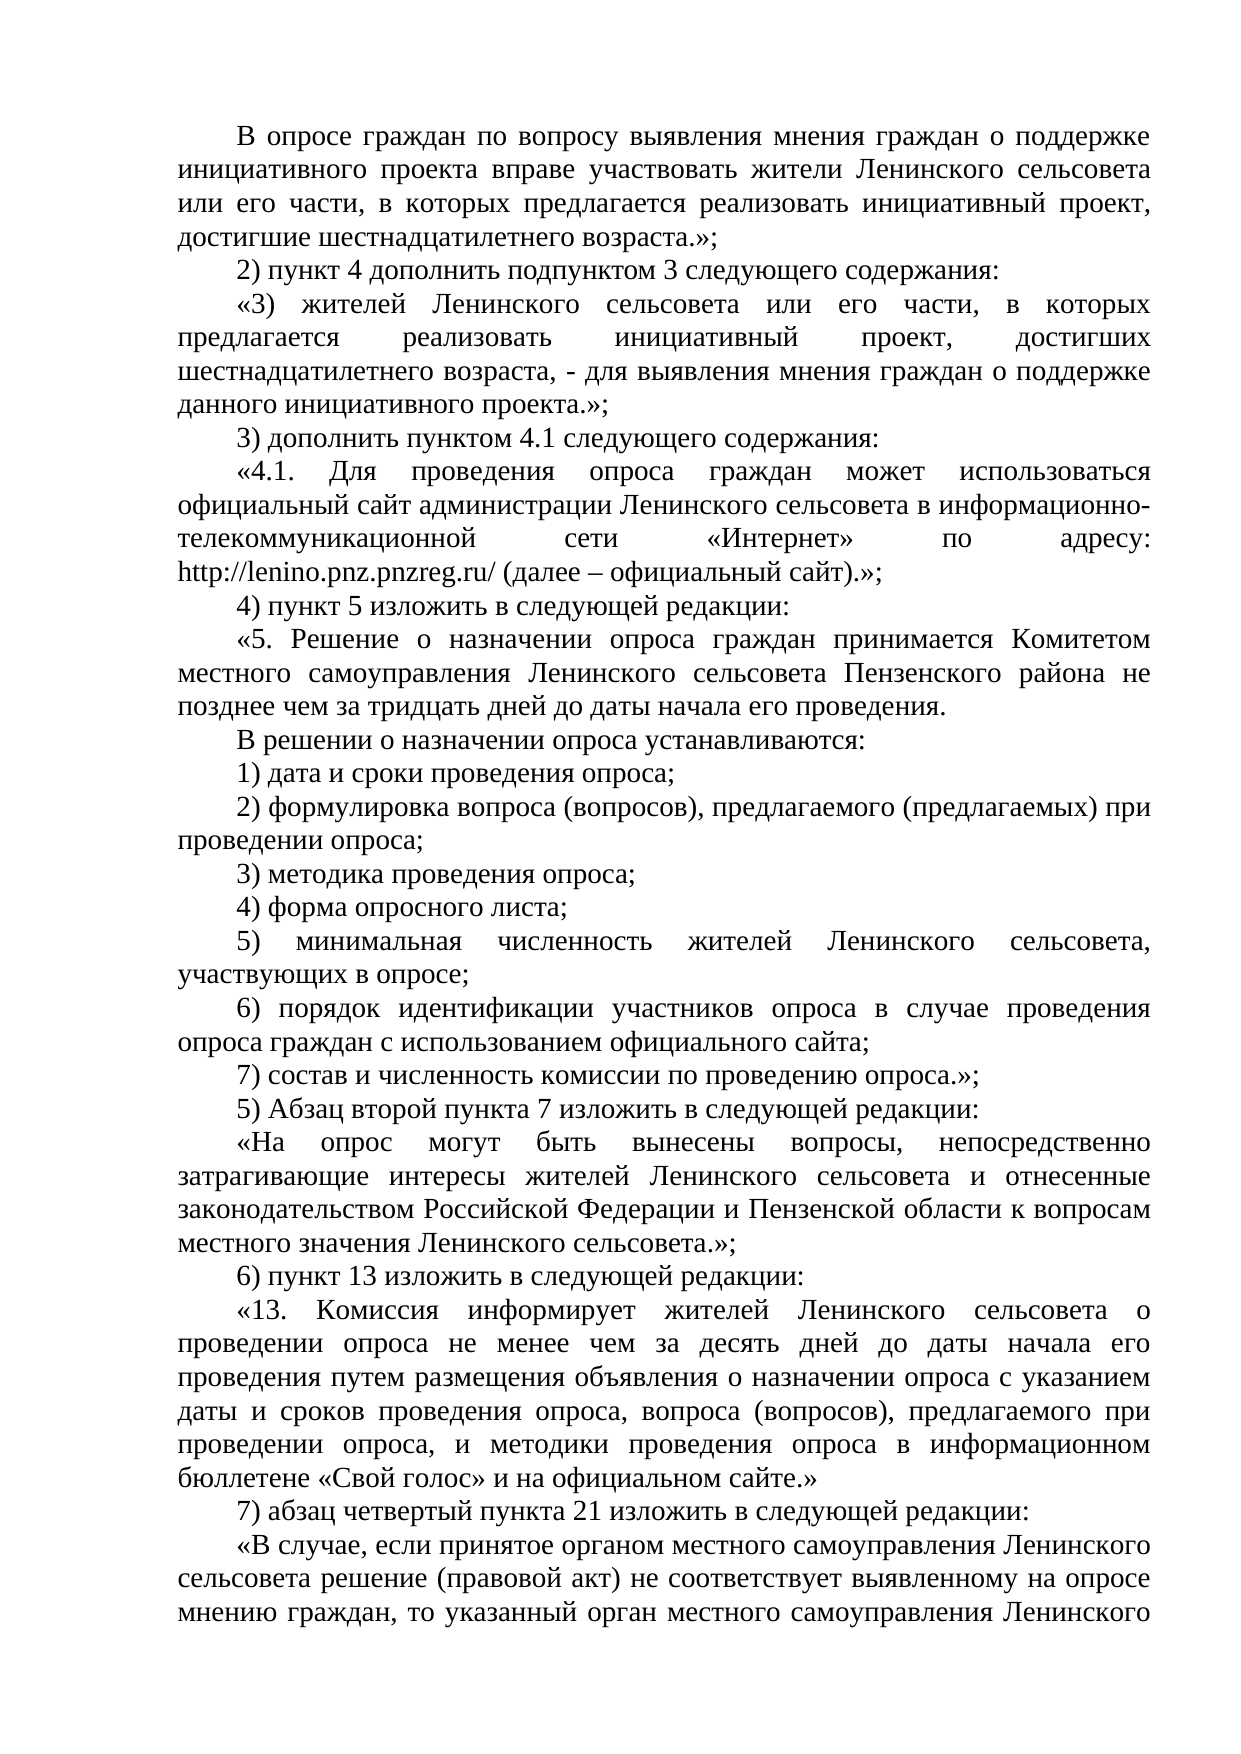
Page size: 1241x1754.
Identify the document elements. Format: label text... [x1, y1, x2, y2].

text 5) минимальная численность жителей Ленинского сельсовета, участвующих в опросе; [177, 923, 1152, 990]
text 3) методика проведения опроса; [177, 856, 1152, 889]
text 3) дополнить пунктом 4.1 следующего содержания: [177, 420, 1152, 453]
text 6) пункт 13 изложить в следующей редакции: [177, 1258, 1152, 1292]
text 6) порядок идентификации участников опроса в случае проведения опроса граждан с использованием официального сайта; [177, 990, 1152, 1057]
text 2) пункт 4 дополнить подпунктом 3 следующего содержания: [177, 252, 1152, 286]
text В решении о назначении опроса устанавливаются: [177, 722, 1152, 755]
text «На опрос могут быть вынесены вопросы, непосредственно затрагивающие интересы жителей Ленинского сельсовета и отнесенные законодательством Российской Федерации и Пензенской области к вопросам местного значения Ленинского сельсовета.»; [177, 1124, 1152, 1258]
text 5) Абзац второй пункта 7 изложить в следующей редакции: [177, 1091, 1152, 1124]
text «13. Комиссия информирует жителей Ленинского сельсовета о проведении опроса не менее чем за десять дней до даты начала его проведения путем размещения объявления о назначении опроса с указанием даты и сроков проведения опроса, вопроса (вопросов), предлагаемого при проведении опроса, и методики проведения опроса в информационном бюллетене «Свой голос» и на официальном сайте.» [177, 1292, 1152, 1493]
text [177, 1527, 1152, 1627]
text «4.1. Для проведения опроса граждан может использоваться официальный сайт администрации Ленинского сельсовета в информационно-телекоммуникационной сети «Интернет» по адресу: http://lenino.pnz.pnzreg.ru/ (далее – официальный сайт).»; [177, 453, 1152, 588]
text 7) абзац четвертый пункта 21 изложить в следующей редакции: [177, 1493, 1152, 1527]
text 2) формулировка вопроса (вопросов), предлагаемого (предлагаемых) при проведении опроса; [177, 789, 1152, 856]
text В опросе граждан по вопросу выявления мнения граждан о поддержке инициативного проекта вправе участвовать жители Ленинского сельсовета или его части, в которых предлагается реализовать инициативный проект, достигшие шестнадцатилетнего возраста.»; [177, 118, 1152, 252]
text 4) пункт 5 изложить в следующей редакции: [177, 588, 1152, 621]
text 4) форма опросного листа; [177, 889, 1152, 923]
text 1) дата и сроки проведения опроса; [177, 755, 1152, 789]
text «3) жителей Ленинского сельсовета или его части, в которых предлагается реализовать инициативный проект, достигших шестнадцатилетнего возраста, - для выявления мнения граждан о поддержке данного инициативного проекта.»; [177, 286, 1152, 420]
text «5. Решение о назначении опроса граждан принимается Комитетом местного самоуправления Ленинского сельсовета Пензенского района не позднее чем за тридцать дней до даты начала его проведения. [177, 621, 1152, 722]
text 7) состав и численность комиссии по проведению опроса.»; [177, 1057, 1152, 1091]
